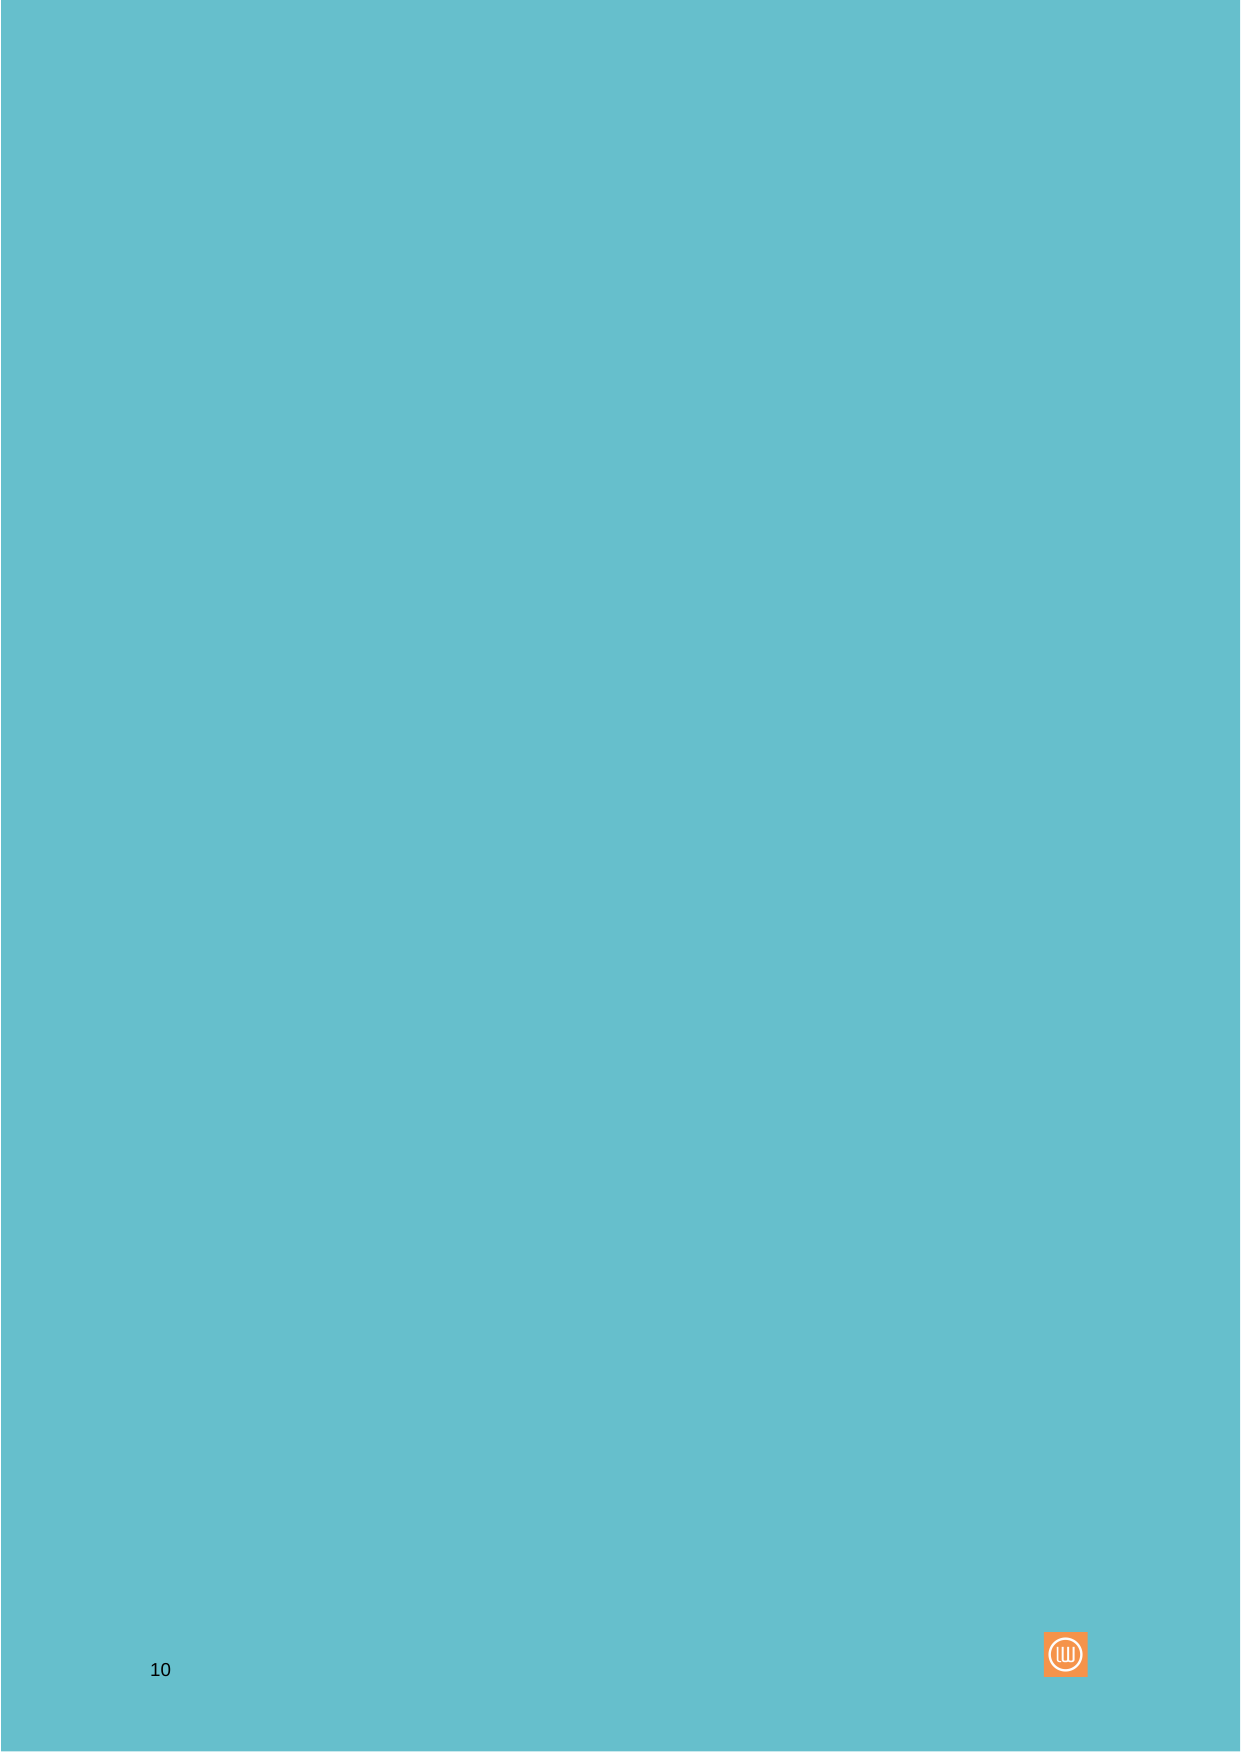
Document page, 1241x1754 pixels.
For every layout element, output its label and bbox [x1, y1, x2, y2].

picture [1043, 1632, 1088, 1677]
